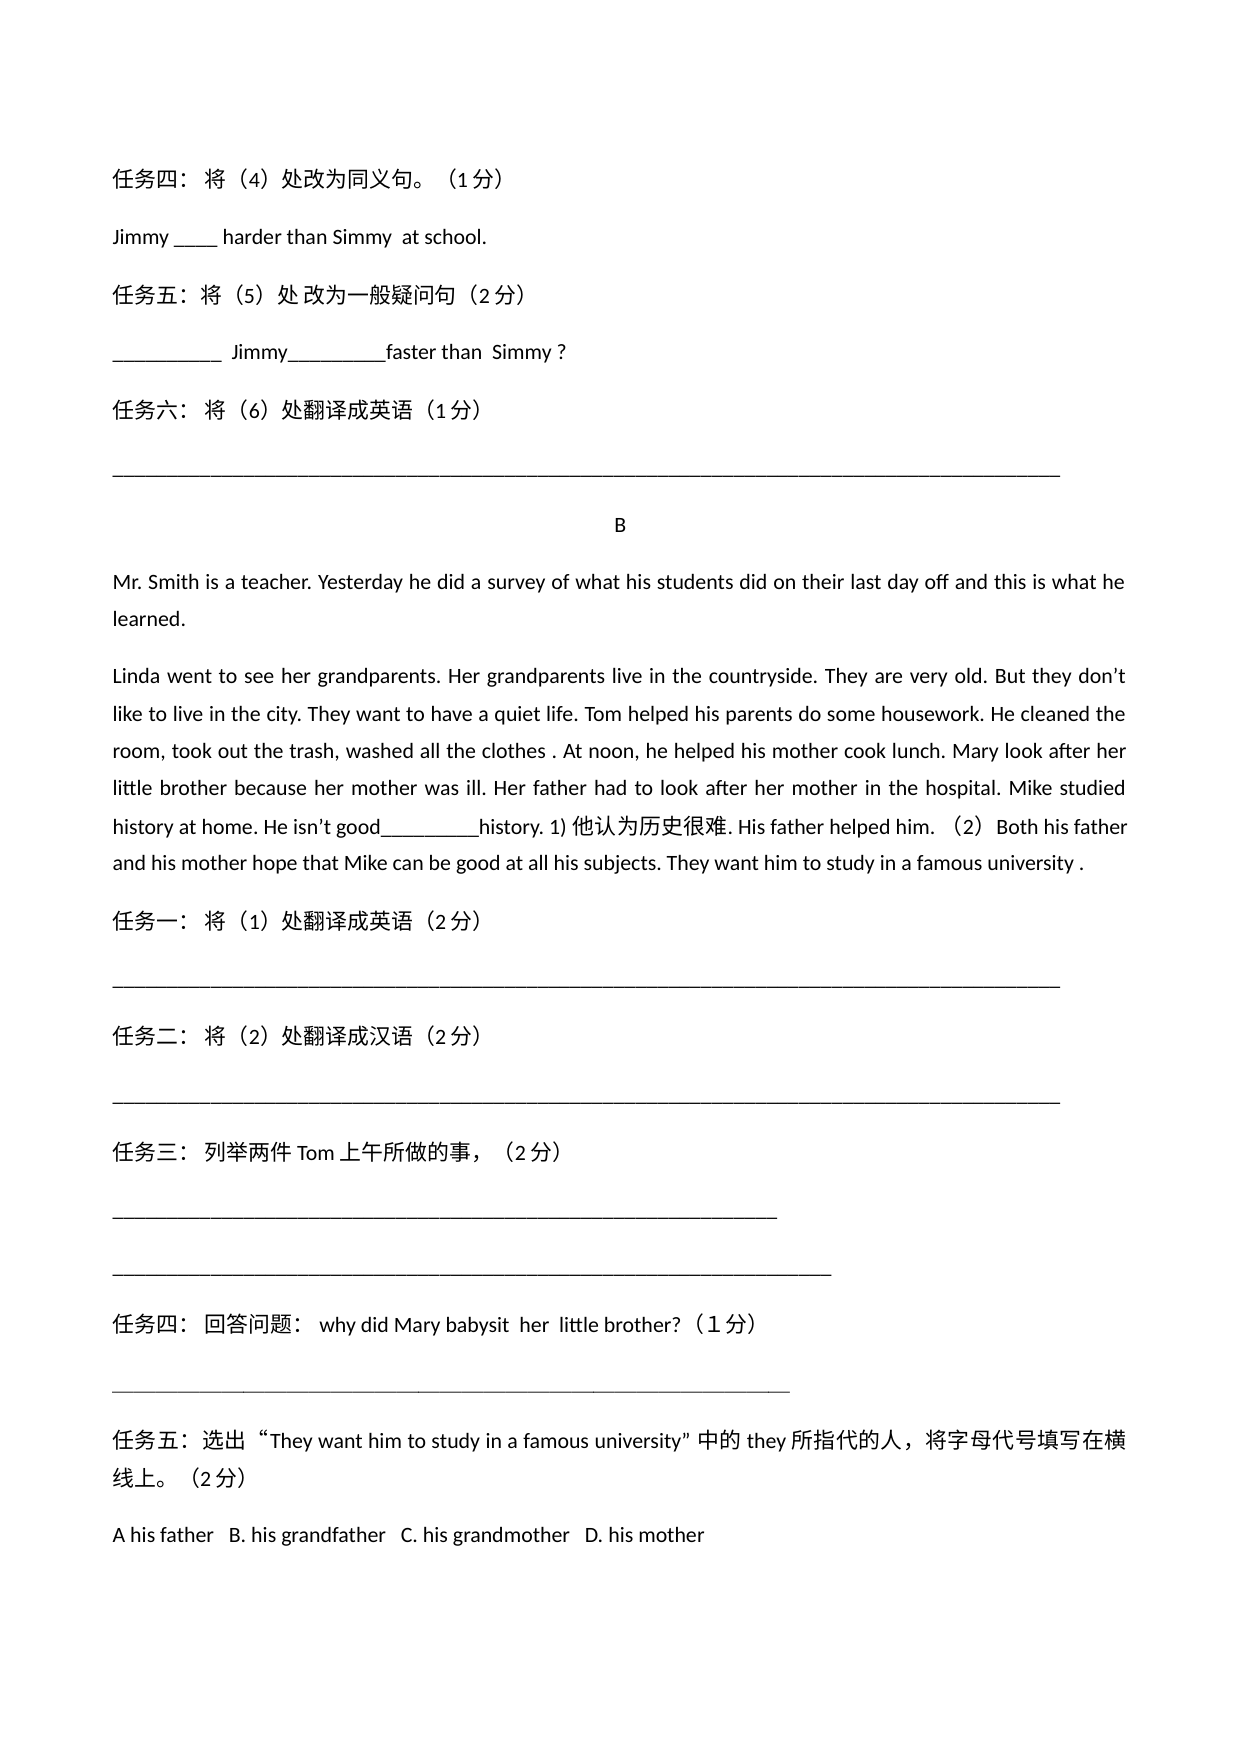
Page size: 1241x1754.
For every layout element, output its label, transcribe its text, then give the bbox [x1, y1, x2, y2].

text 任务六： 将（6）处翻译成英语（1分） [112, 393, 1128, 425]
text _____________________________________________________________ [112, 1192, 1128, 1225]
text _______________________________________________________________________________________ [112, 451, 1128, 483]
text ＿＿＿＿＿＿＿＿＿＿＿＿＿＿＿＿＿＿＿＿＿＿＿＿＿＿＿＿＿＿＿ [112, 1365, 1128, 1397]
text Jimmy ____ harder than Simmy at school. [112, 220, 1128, 252]
text 任务二： 将（2）处翻译成汉语（2分） [112, 1019, 1128, 1051]
text 任务四： 回答问题： why did Mary babysit her little brother?（１分） [112, 1307, 1128, 1339]
text Mr. Smith is a teacher. Yesterday he did a survey of what his students did on their last day off and this is what he learned. [112, 565, 1128, 635]
text A his father B. his grandfather C. his grandmother D. his mother [112, 1518, 1128, 1551]
text __________ Jimmy_________faster than Simmy ? [112, 335, 1128, 368]
text 任务五：选出“They want him to study in a famous university” 中的they所指代的人，将字母代号填写在横线上。（2分） [112, 1423, 1128, 1493]
text 任务四： 将（4）处改为同义句。（1分） [112, 162, 1128, 194]
text __________________________________________________________________ [112, 1249, 1128, 1282]
text _______________________________________________________________________________________ [112, 1077, 1128, 1109]
text 任务三： 列举两件Tom 上午所做的事，（2分） [112, 1134, 1128, 1167]
text 任务五：将（5）处 改为一般疑问句（2分） [112, 277, 1128, 310]
text 任务一： 将（1）处翻译成英语（2分） [112, 903, 1128, 936]
text _______________________________________________________________________________________ [112, 962, 1128, 994]
text B [112, 508, 1128, 540]
text Linda went to see her grandparents. Her grandparents live in the countryside. They are very old. But they don’t like to live in the city. They want to have a quiet life. Tom helped his parents do some housework. He cleaned the room, took out the trash, washed all the clothes . At noon, he helped his mother cook lunch. Mary look after her little brother because her mother was ill. Her father had to look after her mother in the hospital. Mike studied history at home. He isn’t good_________history. 1) 他认为历史很难. His father helped him. （2）Both his father and his mother hope that Mike can be good at all his subjects. They want him to study in a famous university . [112, 660, 1128, 879]
